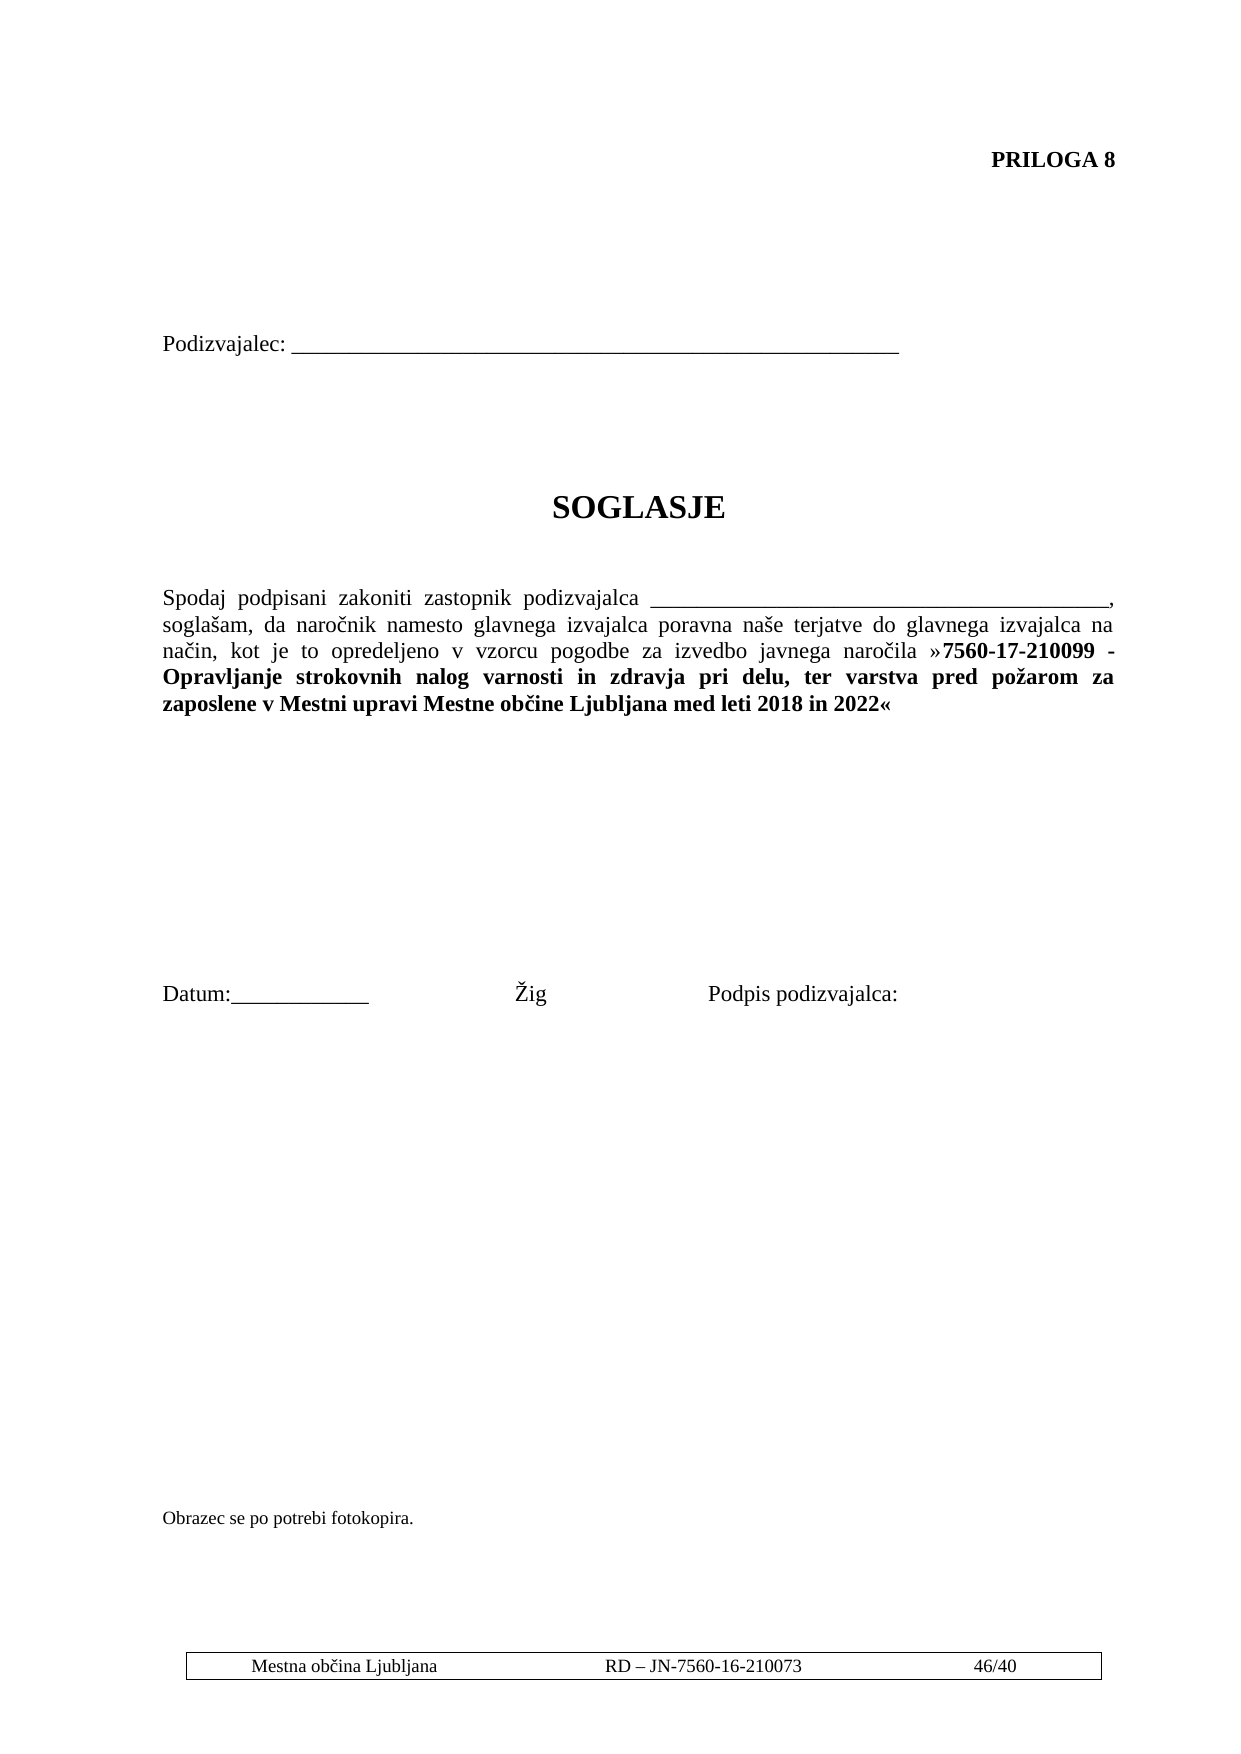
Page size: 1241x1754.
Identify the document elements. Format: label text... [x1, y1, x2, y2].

text SOGLASJE [162, 487, 1115, 525]
text Obrazec se po potrebi fotokopira. [162, 1507, 1115, 1528]
text Spodaj podpisani zakoniti zastopnik podizvajalca ________________________________________, soglašam, da naročnik namesto glavnega izvajalca poravna naše terjatve do glavnega izvajalca na način, kot je to opredeljeno v vzorcu pogodbe za izvedbo javnega naročila »7560-17-210099 - Opravljanje strokovnih nalog varnosti in zdravja pri delu, ter varstva pred požarom za zaposlene v Mestni upravi Mestne občine Ljubljana med leti 2018 in 2022« [162, 584, 1115, 716]
text PRILOGA 8 [162, 146, 1115, 172]
text Datum:____________ Žig Podpis podizvajalca: [162, 980, 1115, 1006]
text Podizvajalec: _____________________________________________________ [162, 330, 1115, 357]
